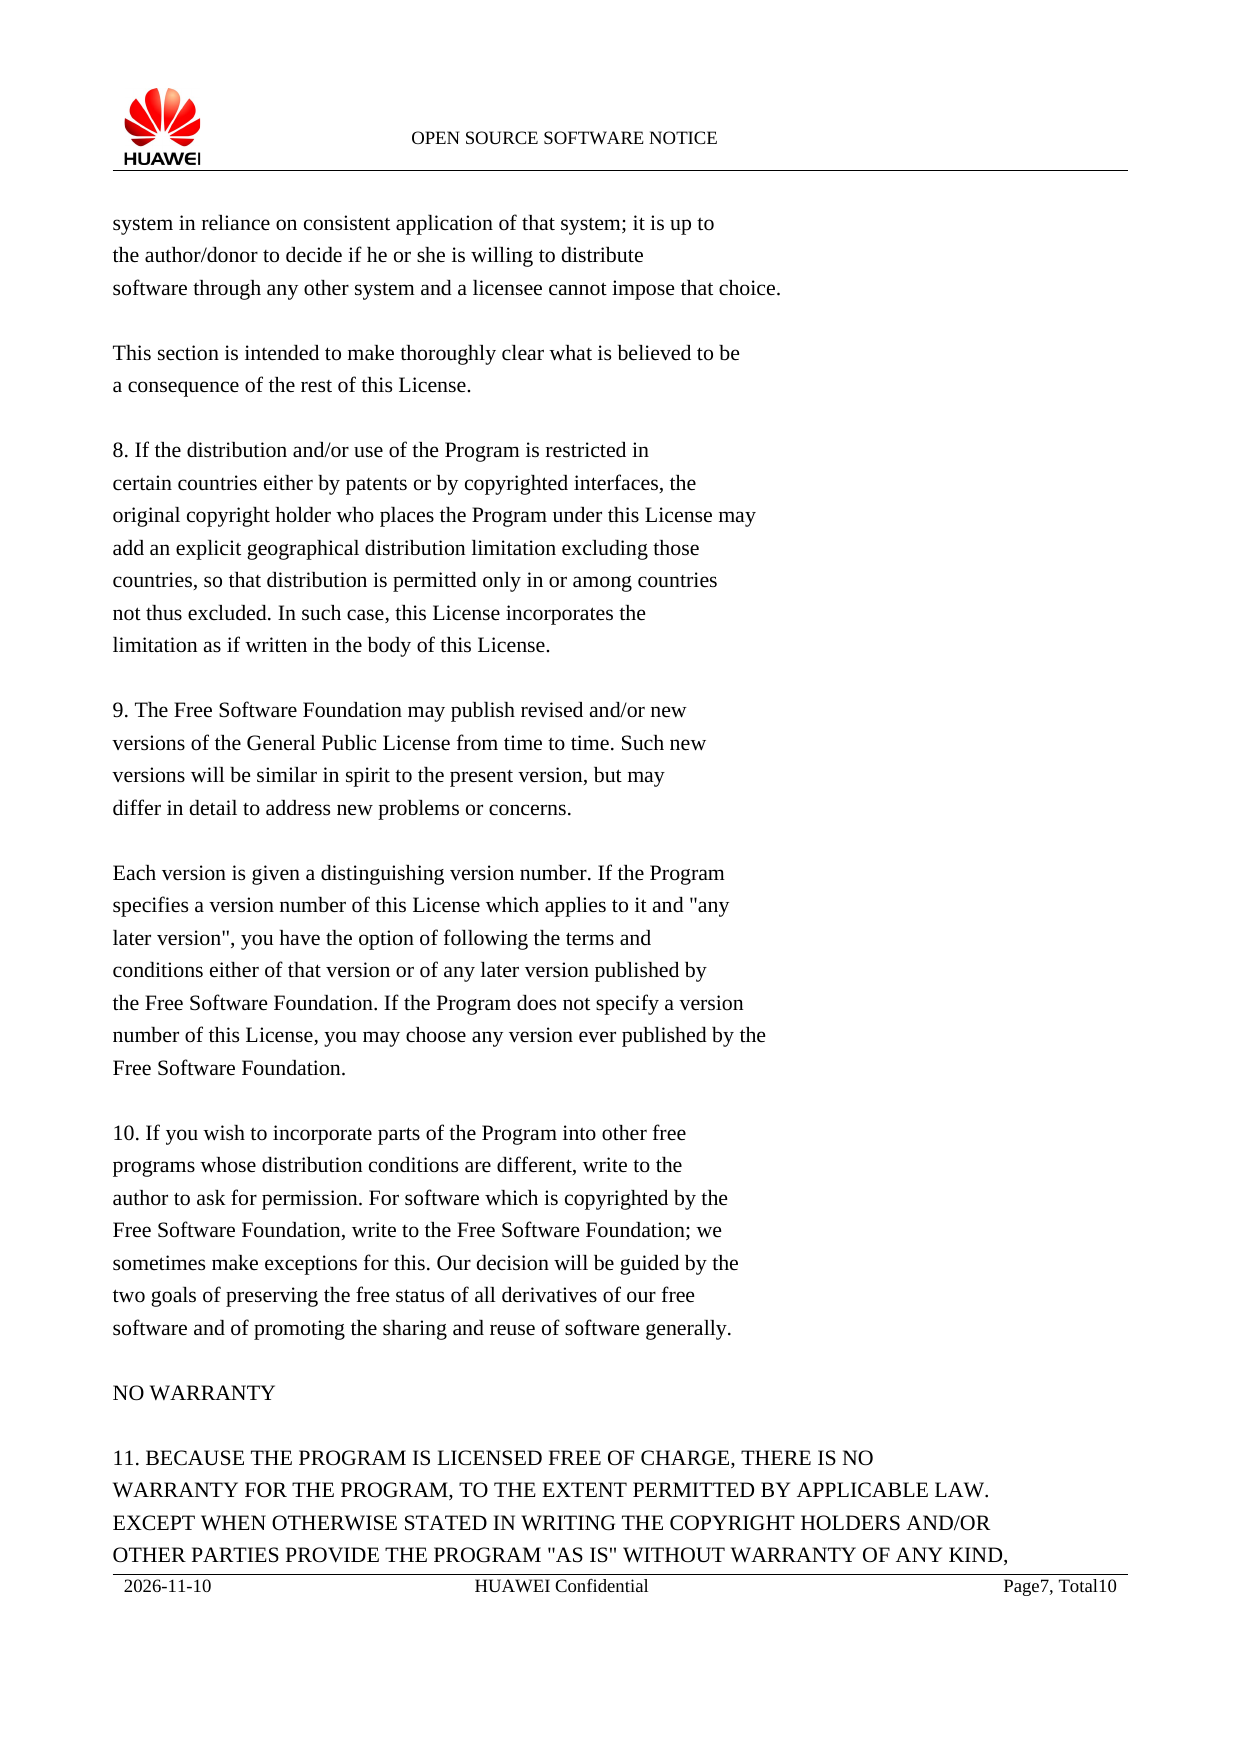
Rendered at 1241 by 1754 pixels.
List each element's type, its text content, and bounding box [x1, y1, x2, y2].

picture [124, 88, 201, 165]
